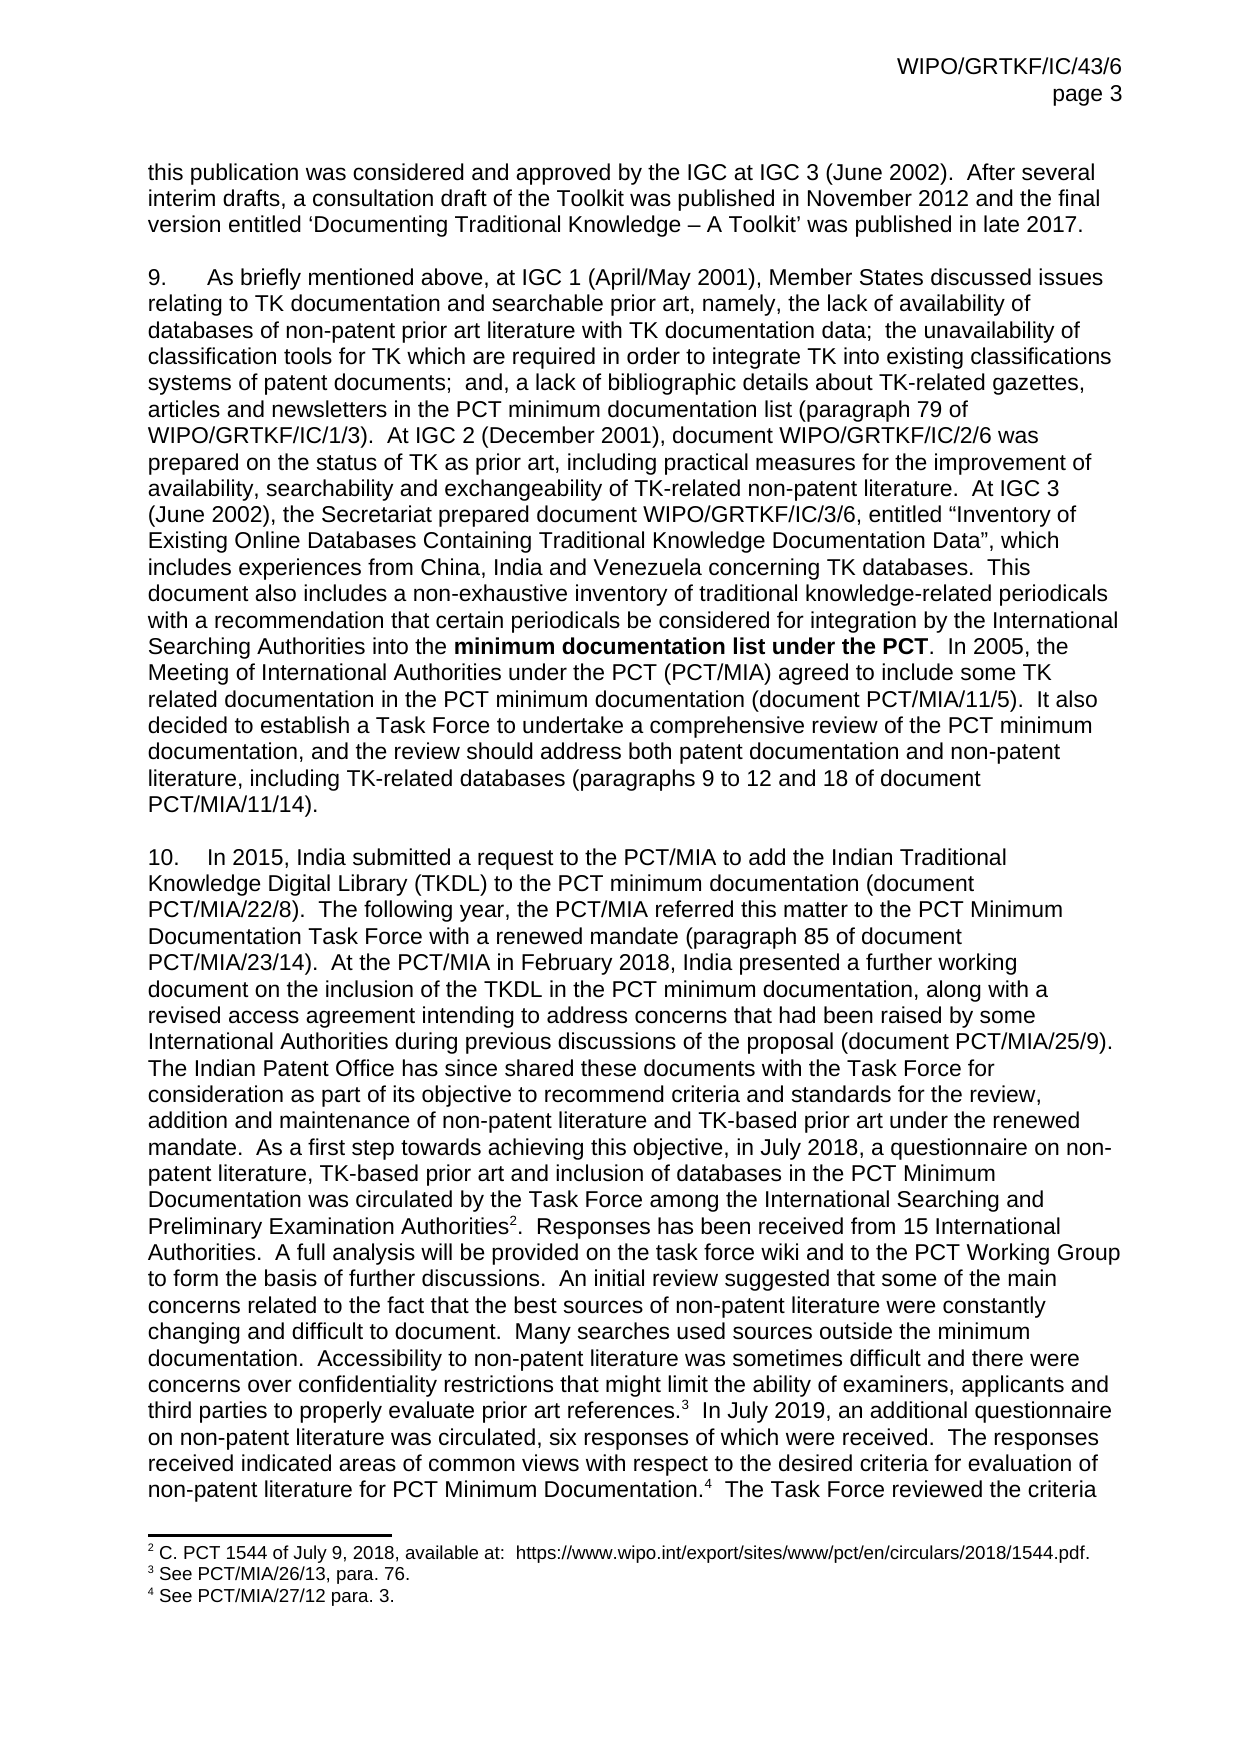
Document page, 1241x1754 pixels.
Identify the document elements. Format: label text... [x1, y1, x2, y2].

text this publication was considered and approved by the IGC at IGC 3 (June 2002). After several interim drafts, a consultation draft of the Toolkit was published in November 2012 and the final version entitled ‘Documenting Traditional Knowledge – A Toolkit’ was published in late 2017. [148, 158, 1122, 238]
list As briefly mentioned above, at IGC 1 (April/May 2001), Member States discussed issues relating to TK documentation and searchable prior art, namely, the lack of availability of databases of non-patent prior art literature with TK documentation data; the unavailability of classification tools for TK which are required in order to integrate TK into existing classifications systems of patent documents; and, a lack of bibliographic details about TK-related gazettes, articles and newsletters in the PCT minimum documentation list (paragraph 79 of WIPO/GRTKF/IC/1/3). At IGC 2 (December 2001), document WIPO/GRTKF/IC/2/6 was prepared on the status of TK as prior art, including practical measures for the improvement of availability, searchability and exchangeability of TK-related non-patent literature. At IGC 3 (June 2002), the Secretariat prepared document WIPO/GRTKF/IC/3/6, entitled “Inventory of Existing Online Databases Containing Traditional Knowledge Documentation Data”, which includes experiences from China, India and Venezuela concerning TK databases. This document also includes a non-exhaustive inventory of traditional knowledge-related periodicals with a recommendation that certain periodicals be considered for integration by the International Searching Authorities into the minimum documentation list under the PCT. In 2005, the Meeting of International Authorities under the PCT (PCT/MIA) agreed to include some TK related documentation in the PCT minimum documentation (document PCT/MIA/11/5). It also decided to establish a Task Force to undertake a comprehensive review of the PCT minimum documentation, and the review should address both patent documentation and non-patent literature, including TK-related databases (paragraphs 9 to 12 and 18 of document PCT/MIA/11/14). [148, 264, 1122, 817]
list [148, 844, 1122, 1503]
